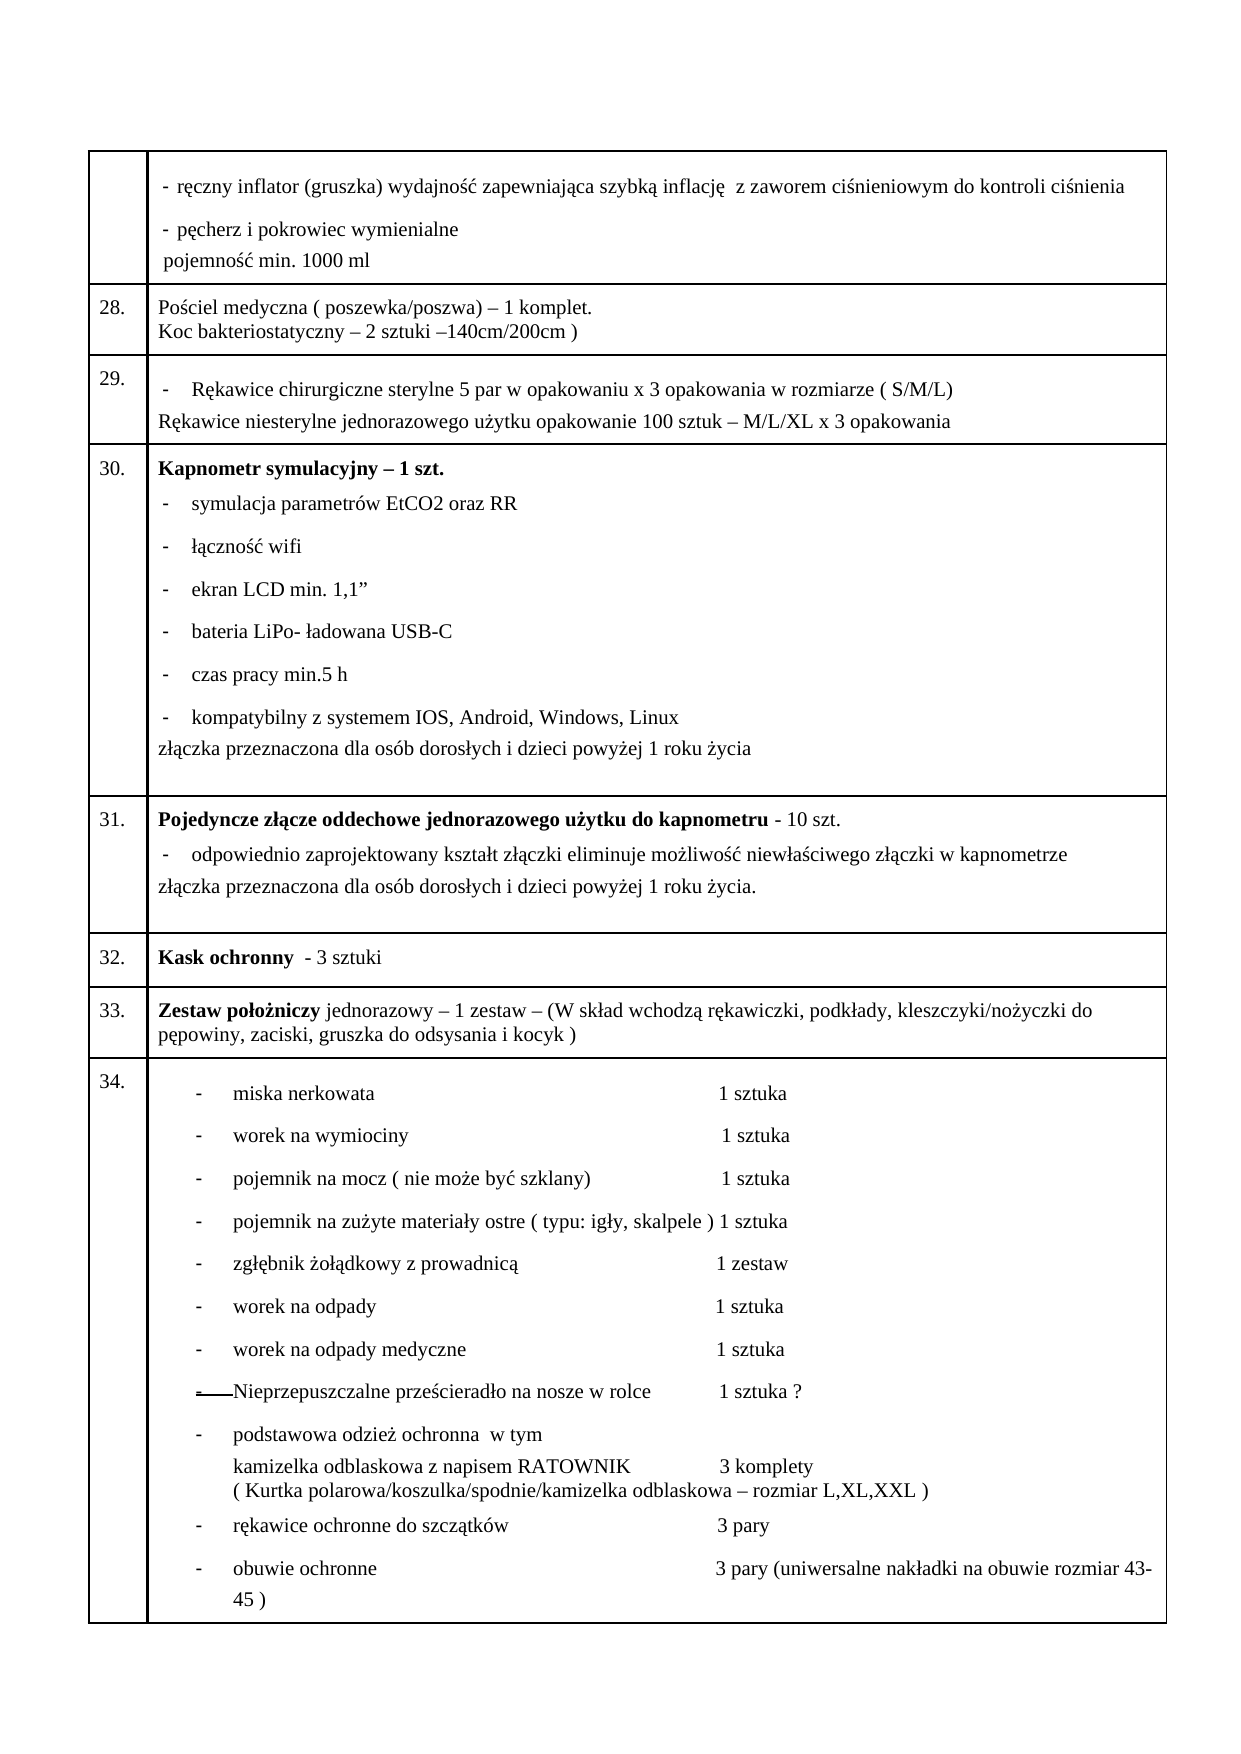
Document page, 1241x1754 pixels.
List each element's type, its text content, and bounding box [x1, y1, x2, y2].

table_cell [149, 1059, 1166, 1622]
table_cell [90, 356, 146, 443]
table_cell Pojedyncze złącze oddechowe jednorazowego użytku do kapnometru - 10 szt. odpowiednio zaprojektowany kształt złączki eliminuje możliwość niewłaściwego złączki w kapnometrze złączka przeznaczona dla osób dorosłych i dzieci powyżej 1 roku życia. [149, 797, 1166, 932]
table_cell Zestaw położniczy jednorazowy – 1 zestaw – (W skład wchodzą rękawiczki, podkłady, kleszczyki/nożyczki do pępowiny, zaciski, gruszka do odsysania i kocyk ) [149, 988, 1166, 1057]
table_cell [90, 988, 146, 1057]
table_cell Kapnometr symulacyjny – 1 szt. symulacja parametrów EtCO2 oraz RR łączność wifi ekran LCD min. 1,1” bateria LiPo- ładowana USB-C czas pracy min.5 h kompatybilny z systemem IOS, Android, Windows, Linux złączka przeznaczona dla osób dorosłych i dzieci powyżej 1 roku życia [149, 445, 1166, 794]
table_cell Kask ochronny - 3 sztuki [149, 934, 1166, 986]
table_cell Pościel medyczna ( poszewka/poszwa) – 1 komplet. Koc bakteriostatyczny – 2 sztuki –140cm/200cm ) [149, 285, 1166, 353]
table_cell [90, 797, 146, 932]
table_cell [149, 152, 1166, 282]
table_cell [90, 445, 146, 794]
table_cell [90, 285, 146, 353]
table_cell [90, 934, 146, 986]
table_cell [90, 152, 146, 282]
table_cell Rękawice chirurgiczne sterylne 5 par w opakowaniu x 3 opakowania w rozmiarze ( S/M/L) Rękawice niesterylne jednorazowego użytku opakowanie 100 sztuk – M/L/XL x 3 opakowania [149, 356, 1166, 443]
table_cell [90, 1059, 146, 1622]
